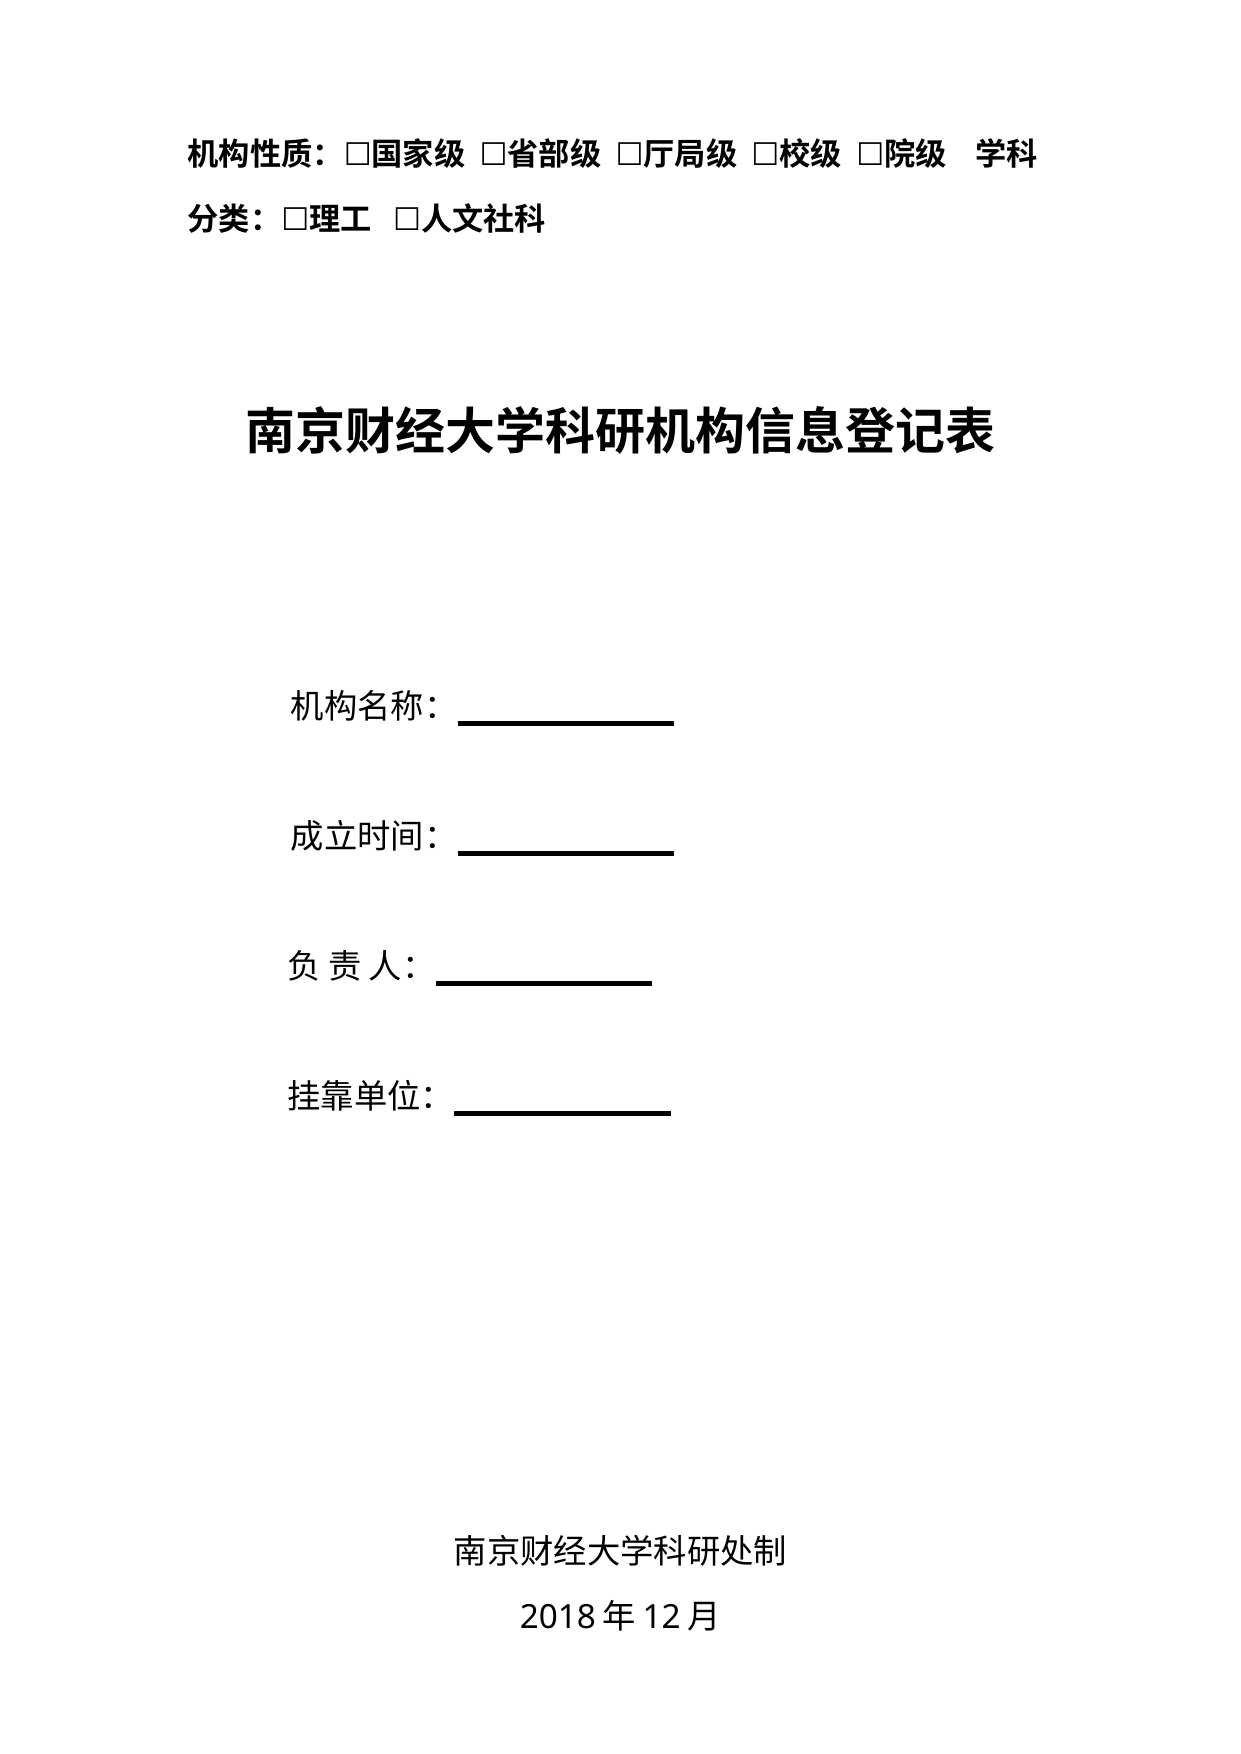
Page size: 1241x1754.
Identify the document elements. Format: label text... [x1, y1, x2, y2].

text 挂靠单位： [187, 1062, 1053, 1127]
text 机构性质：国家级 省部级 厅局级 校级 院级 学科分类：理工 人文社科 [187, 119, 1053, 249]
text 南京财经大学科研处制 [187, 1517, 1053, 1582]
text 负 责 人： [187, 932, 1053, 997]
text 成立时间： [187, 802, 1053, 867]
text 2018年12月 [187, 1582, 1053, 1647]
text 南京财经大学科研机构信息登记表 [187, 379, 1053, 477]
text 机构名称： [187, 672, 1053, 737]
